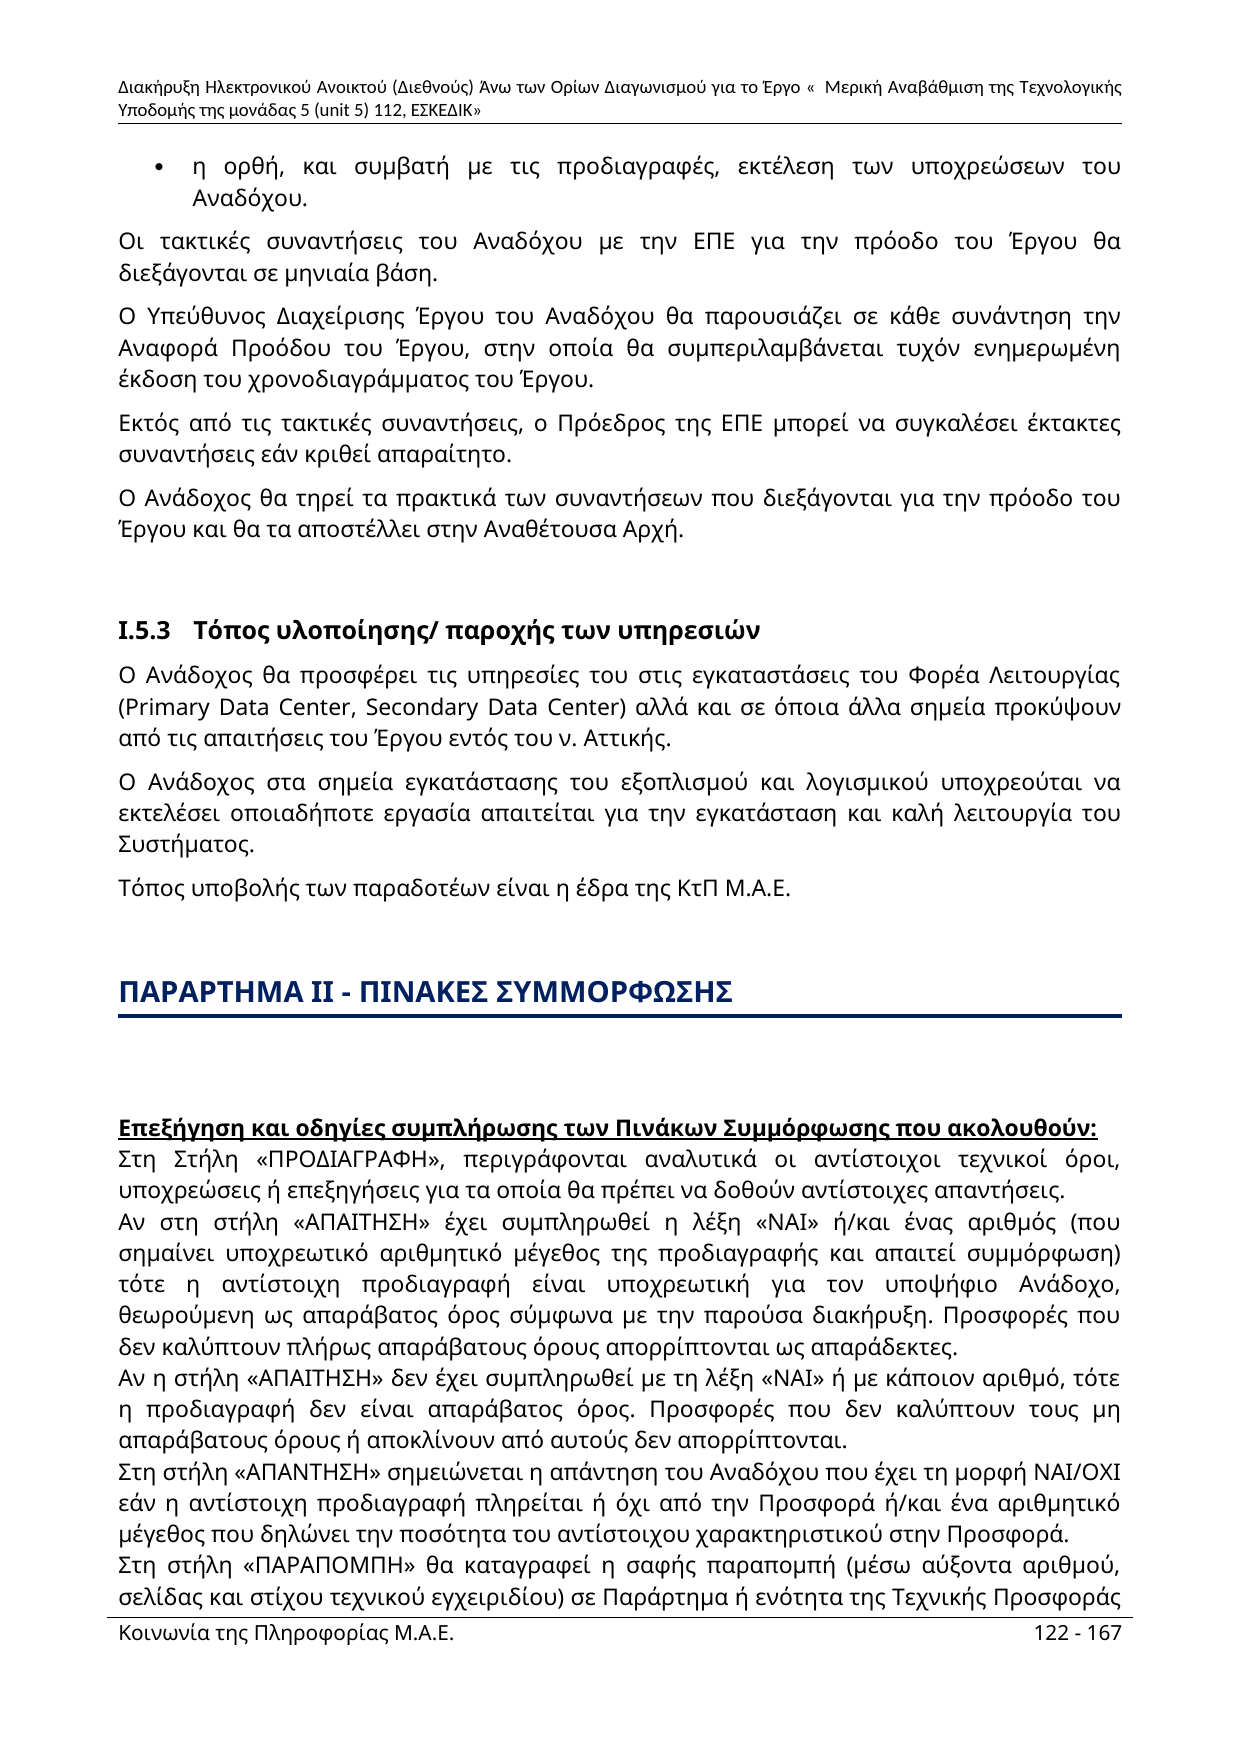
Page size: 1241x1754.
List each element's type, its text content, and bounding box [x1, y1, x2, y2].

text Τόπος υποβολής των παραδοτέων είναι η έδρα της ΚτΠ Μ.Α.Ε. [118, 872, 1122, 903]
text Στη στήλη «ΑΠΑΝΤΗΣΗ» σημειώνεται η απάντηση του Αναδόχου που έχει τη μορφή ΝΑΙ/ΟΧΙ εάν η αντίστοιχη προδιαγραφή πληρείται ή όχι από την Προσφορά ή/και ένα αριθμητικό μέγεθος που δηλώνει την ποσότητα του αντίστοιχου χαρακτηριστικού στην Προσφορά. [118, 1456, 1122, 1549]
list η ορθή, και συμβατή με τις προδιαγραφές, εκτέλεση των υποχρεώσεων του Αναδόχου. [155, 150, 1122, 213]
subtitle ΠΙΝΑΚΕΣ ΣΥΜΜΟΡΦΩΣΗΣ [118, 972, 1122, 1014]
text Ο Ανάδοχος στα σημεία εγκατάστασης του εξοπλισμού και λογισμικού υποχρεούται να εκτελέσει οποιαδήποτε εργασία απαιτείται για την εγκατάσταση και καλή λειτουργία του Συστήματος. [118, 766, 1122, 859]
text Αν η στήλη «ΑΠΑΙΤΗΣΗ» δεν έχει συμπληρωθεί με τη λέξη «ΝΑΙ» ή με κάποιον αριθμό, τότε η προδιαγραφή δεν είναι απαράβατος όρος. Προσφορές που δεν καλύπτουν τους μη απαράβατους όρους ή αποκλίνουν από αυτούς δεν απορρίπτονται. [118, 1362, 1122, 1456]
text Ο Ανάδοχος θα προσφέρει τις υπηρεσίες του στις εγκαταστάσεις του Φορέα Λειτουργίας (Primary Data Center, Secondary Data Center) αλλά και σε όποια άλλα σημεία προκύψουν από τις απαιτήσεις του Έργου εντός του ν. Αττικής. [118, 659, 1122, 753]
subtitle Τόπος υλοποίησης/ παροχής των υπηρεσιών [118, 613, 1122, 647]
text Επεξήγηση και οδηγίες συμπλήρωσης των Πινάκων Συμμόρφωσης που ακολουθούν: [118, 1112, 1122, 1143]
text Στη Στήλη «ΠΡΟΔΙΑΓΡΑΦΗ», περιγράφονται αναλυτικά οι αντίστοιχοι τεχνικοί όροι, υποχρεώσεις ή επεξηγήσεις για τα οποία θα πρέπει να δοθούν αντίστοιχες απαντήσεις. [118, 1143, 1122, 1206]
text Αν στη στήλη «ΑΠΑΙΤΗΣΗ» έχει συμπληρωθεί η λέξη «ΝΑΙ» ή/και ένας αριθμός (που σημαίνει υποχρεωτικό αριθμητικό μέγεθος της προδιαγραφής και απαιτεί συμμόρφωση) τότε η αντίστοιχη προδιαγραφή είναι υποχρεωτική για τον υποψήφιο Ανάδοχο, θεωρούμενη ως απαράβατος όρος σύμφωνα με την παρούσα διακήρυξη. Προσφορές που δεν καλύπτουν πλήρως απαράβατους όρους απορρίπτονται ως απαράδεκτες. [118, 1206, 1122, 1362]
text Οι τακτικές συναντήσεις του Αναδόχου με την ΕΠΕ για την πρόοδο του Έργου θα διεξάγονται σε μηνιαία βάση. [118, 225, 1122, 288]
text Ο Υπεύθυνος Διαχείρισης Έργου του Αναδόχου θα παρουσιάζει σε κάθε συνάντηση την Αναφορά Προόδου του Έργου, στην οποία θα συμπεριλαμβάνεται τυχόν ενημερωμένη έκδοση του χρονοδιαγράμματος του Έργου. [118, 300, 1122, 394]
text Ο Ανάδοχος θα τηρεί τα πρακτικά των συναντήσεων που διεξάγονται για την πρόοδο του Έργου και θα τα αποστέλλει στην Αναθέτουσα Αρχή. [118, 481, 1122, 544]
text Εκτός από τις τακτικές συναντήσεις, ο Πρόεδρος της ΕΠΕ μπορεί να συγκαλέσει έκτακτες συναντήσεις εάν κριθεί απαραίτητο. [118, 406, 1122, 469]
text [118, 1549, 1122, 1612]
